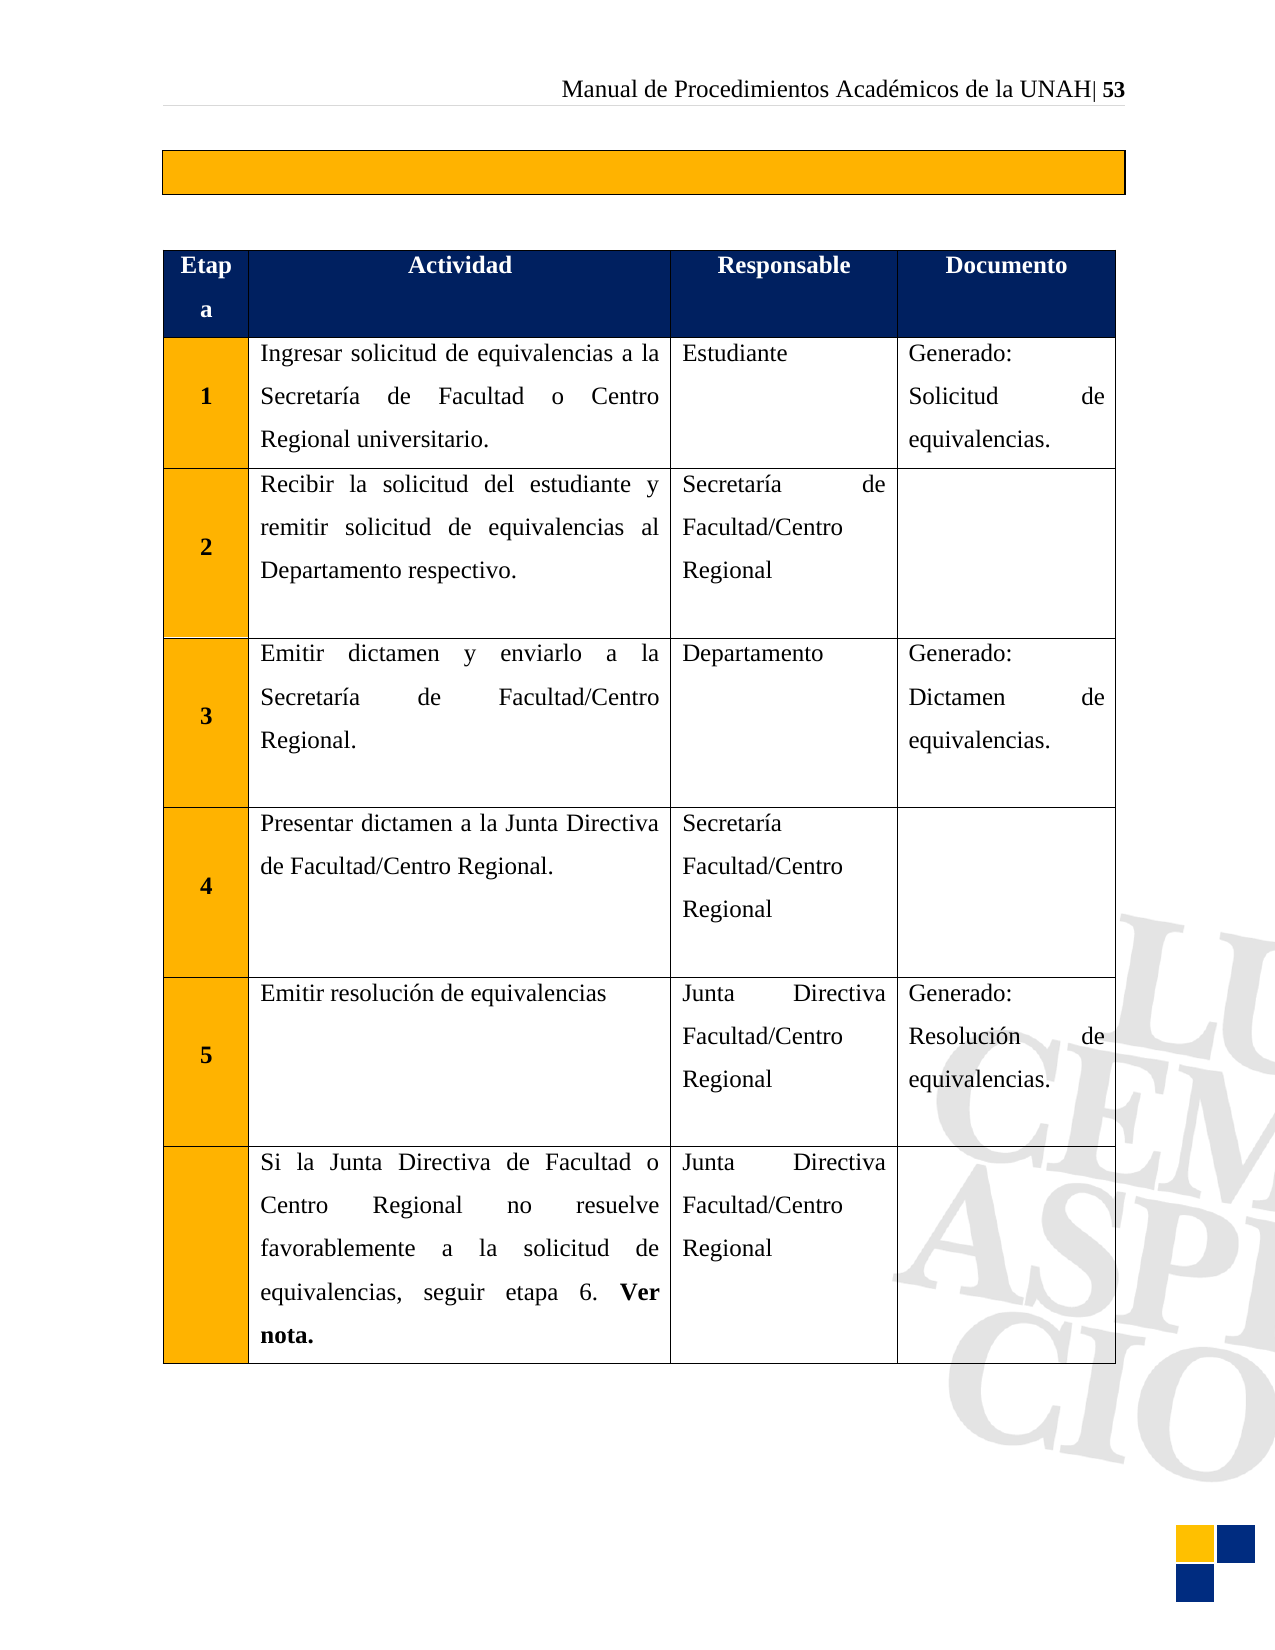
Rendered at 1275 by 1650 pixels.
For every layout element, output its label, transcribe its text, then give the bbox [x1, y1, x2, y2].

table_header Responsable [671, 251, 897, 337]
table_cell Generado: Dictamen de equivalencias. [898, 639, 1115, 807]
table_header Documento [898, 251, 1115, 337]
table_cell [164, 1147, 248, 1363]
table_cell 5 [164, 978, 248, 1146]
table_header Etapa [164, 251, 248, 337]
table_cell [898, 469, 1115, 637]
table_cell Si la Junta Directiva de Facultad o Centro Regional no resuelve favorablemente a la solicitud de equivalencias, seguir etapa 6. Ver nota. [249, 1147, 670, 1363]
table_cell 4 [164, 808, 248, 977]
table_cell Junta Directiva Facultad/Centro Regional [671, 978, 897, 1146]
table_cell Generado: Solicitud de equivalencias. [898, 338, 1115, 468]
picture [365, 840, 1275, 1492]
table_cell 3 [164, 639, 248, 807]
table_cell 1 [164, 338, 248, 468]
table_cell Recibir la solicitud del estudiante y remitir solicitud de equivalencias al Departamento respectivo. [249, 469, 670, 637]
table_cell Generado: Resolución de equivalencias. [898, 978, 1115, 1146]
table_cell [898, 1147, 1115, 1363]
table_cell [898, 808, 1115, 977]
table_header Actividad [249, 251, 670, 337]
table_cell Presentar dictamen a la Junta Directiva de Facultad/Centro Regional. [249, 808, 670, 977]
table_cell Emitir resolución de equivalencias [249, 978, 670, 1146]
table_cell [163, 151, 1124, 194]
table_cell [671, 1147, 897, 1363]
table_cell Secretaría de Facultad/Centro Regional [671, 469, 897, 637]
table_cell 2 [164, 469, 248, 637]
table_cell Secretaría Facultad/Centro Regional [671, 808, 897, 977]
table_cell Estudiante [671, 338, 897, 468]
table_cell Departamento [671, 639, 897, 807]
table_cell Emitir dictamen y enviarlo a la Secretaría de Facultad/Centro Regional. [249, 639, 670, 807]
table_cell Ingresar solicitud de equivalencias a la Secretaría de Facultad o Centro Regional universitario. [249, 338, 670, 468]
